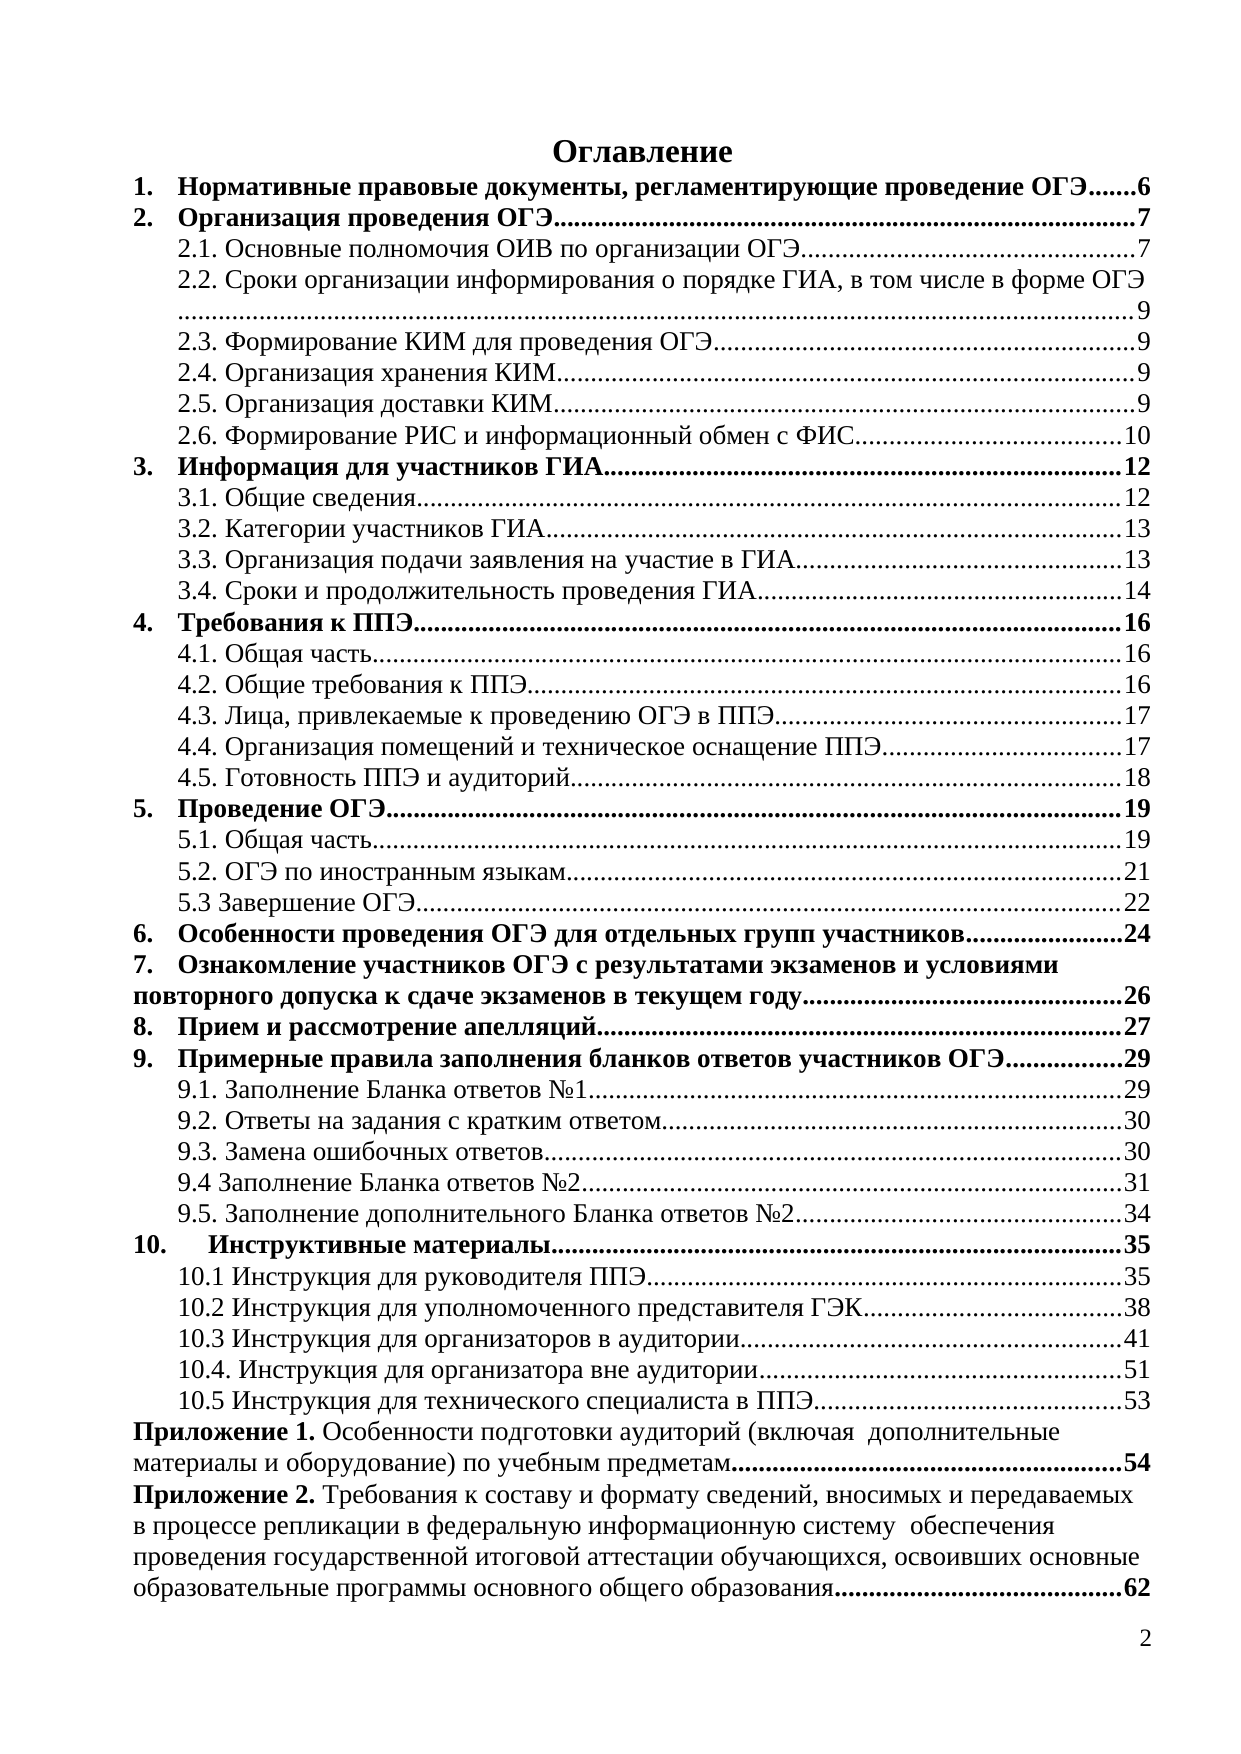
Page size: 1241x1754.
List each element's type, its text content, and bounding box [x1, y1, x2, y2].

text Приложение 2. Требования к составу и формату сведений, вносимых и передаваемых в процессе репликации в федеральную информационную систему обеспечения проведения государственной итоговой аттестации обучающихся, освоивших основные образовательные программы основного общего образования 62 [133, 1478, 1152, 1602]
text 3.1. Общие сведения 12 [177, 481, 1152, 512]
text 3.2. Категории участников ГИА 13 [177, 512, 1152, 543]
text 9.3. Замена ошибочных ответов 30 [177, 1135, 1152, 1166]
text 2.6. Формирование РИС и информационный обмен с ФИС 10 [177, 419, 1152, 450]
text 5.2. ОГЭ по иностранным языкам 21 [177, 855, 1152, 886]
text 10.2 Инструкция для уполномоченного представителя ГЭК 38 [177, 1291, 1152, 1322]
text 3. Информация для участников ГИА 12 [133, 450, 1152, 481]
text 10.4. Инструкция для организатора вне аудитории 51 [177, 1353, 1152, 1384]
text 2.2. Сроки организации информирования о порядке ГИА, в том числе в форме ОГЭ 9 [177, 263, 1152, 325]
text 6. Особенности проведения ОГЭ для отдельных групп участников 24 [133, 917, 1152, 948]
text Оглавление [133, 131, 1152, 169]
text 7. Ознакомление участников ОГЭ с результатами экзаменов и условиями повторного допуска к сдаче экзаменов в текущем году 26 [133, 948, 1152, 1011]
text 9. Примерные правила заполнения бланков ответов участников ОГЭ 29 [133, 1042, 1152, 1073]
text 4.4. Организация помещений и техническое оснащение ППЭ 17 [177, 730, 1152, 761]
text 4.2. Общие требования к ППЭ 16 [177, 668, 1152, 699]
text 5.3 Завершение ОГЭ 22 [177, 886, 1152, 917]
text 8. Прием и рассмотрение апелляций 27 [133, 1011, 1152, 1042]
text 10.5 Инструкция для технического специалиста в ППЭ 53 [177, 1384, 1152, 1415]
text 2. Организация проведения ОГЭ 7 [133, 201, 1152, 232]
text 9.5. Заполнение дополнительного Бланка ответов №2 34 [177, 1197, 1152, 1228]
text Приложение 1. Особенности подготовки аудиторий (включая дополнительные материалы и оборудование) по учебным предметам 54 [133, 1415, 1152, 1478]
text 9.1. Заполнение Бланка ответов №1 29 [177, 1073, 1152, 1104]
text 10.1 Инструкция для руководителя ППЭ 35 [177, 1260, 1152, 1291]
text 4.3. Лица, привлекаемые к проведению ОГЭ в ППЭ 17 [177, 699, 1152, 730]
text 4.1. Общая часть 16 [177, 637, 1152, 668]
text 3.3. Организация подачи заявления на участие в ГИА 13 [177, 543, 1152, 574]
text 4.5. Готовность ППЭ и аудиторий 18 [177, 761, 1152, 792]
text 3.4. Сроки и продолжительность проведения ГИА 14 [177, 574, 1152, 606]
text 5.1. Общая часть 19 [177, 824, 1152, 855]
text 1. Нормативные правовые документы, регламентирующие проведение ОГЭ 6 [133, 169, 1152, 201]
text 9.2. Ответы на задания с кратким ответом 30 [177, 1104, 1152, 1135]
text 2.3. Формирование КИМ для проведения ОГЭ 9 [177, 325, 1152, 356]
text 2.4. Организация хранения КИМ 9 [177, 356, 1152, 388]
text 2.1. Основные полномочия ОИВ по организации ОГЭ 7 [177, 232, 1152, 263]
text 10.3 Инструкция для организаторов в аудитории 41 [177, 1322, 1152, 1353]
text 2.5. Организация доставки КИМ 9 [177, 388, 1152, 419]
text 4. Требования к ППЭ 16 [133, 606, 1152, 637]
text 10. Инструктивные материалы 35 [133, 1228, 1152, 1260]
text 5. Проведение ОГЭ 19 [133, 792, 1152, 824]
text 9.4 Заполнение Бланка ответов №2 31 [177, 1166, 1152, 1197]
